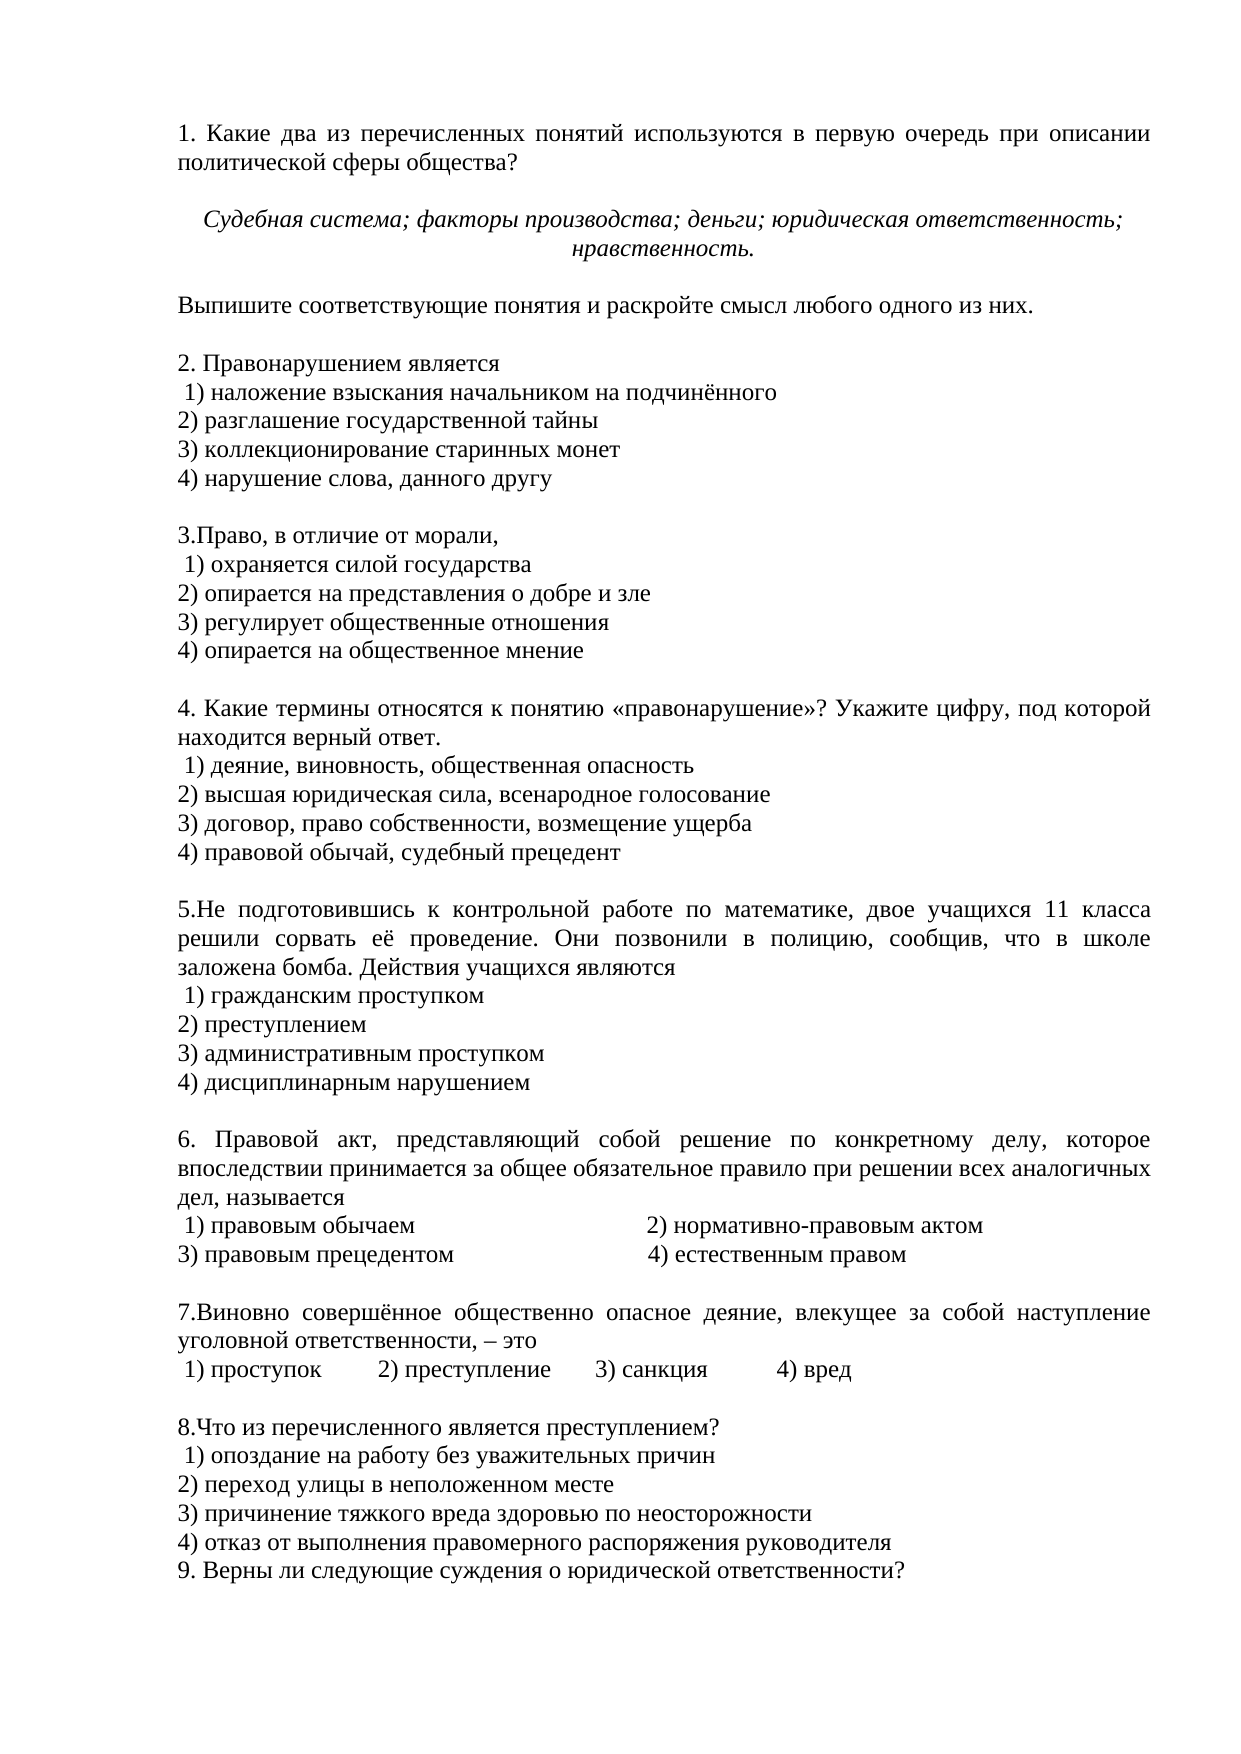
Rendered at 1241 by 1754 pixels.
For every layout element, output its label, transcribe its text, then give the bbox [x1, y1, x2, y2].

text 2) опирается на представления о добре и зле [177, 578, 1152, 607]
text 4. Какие термины относятся к понятию «правонарушение»? Укажите цифру, под которой находится верный ответ. [177, 693, 1152, 751]
text 5.Не подготовившись к контрольной работе по математике, двое учащихся 11 класса решили сорвать её проведение. Они позвонили в полицию, сообщив, что в школе заложена бомба. Действия учащихся являются [177, 894, 1152, 981]
text 3) причинение тяжкого вреда здоровью по неосторожности [177, 1498, 1152, 1527]
text 1) охраняется силой государства [177, 549, 1152, 578]
text 4) дисциплинарным нарушением [177, 1067, 1152, 1096]
text 4) отказ от выполнения правомерного распоряжения руководителя [177, 1527, 1152, 1556]
text Судебная система; факторы производства; деньги; юридическая ответственность; нравственность. [177, 204, 1152, 262]
text 6. Правовой акт, представляющий собой решение по конкретному делу, которое впоследствии принимается за общее обязательное правило при решении всех аналогичных дел, называется [177, 1124, 1152, 1211]
text 1. Какие два из перечисленных понятий используются в первую очередь при описании политической сферы общества? [177, 118, 1152, 176]
text 1) деяние, виновность, общественная опасность [177, 751, 1152, 779]
text Выпишите соответствующие понятия и раскройте смысл любого одного из них. [177, 291, 1152, 319]
text 1) правовым обычаем 2) нормативно-правовым актом [177, 1211, 1152, 1239]
text 3) правовым прецедентом 4) естественным правом [177, 1239, 1152, 1268]
text 2) высшая юридическая сила, всенародное голосование [177, 779, 1152, 808]
text 2) разглашение государственной тайны [177, 406, 1152, 434]
text 3) договор, право собственности, возмещение ущерба [177, 808, 1152, 837]
text 4) нарушение слова, данного другу [177, 463, 1152, 492]
text 4) правовой обычай, судебный прецедент [177, 837, 1152, 866]
text 3) коллекционирование старинных монет [177, 434, 1152, 463]
text 1) наложение взыскания начальником на подчинённого [177, 377, 1152, 406]
text 4) опирается на общественное мнение [177, 636, 1152, 664]
text 1) гражданским проступком [177, 981, 1152, 1009]
text 3) регулирует общественные отношения [177, 607, 1152, 636]
text 1) проступок 2) преступление 3) санкция 4) вред [177, 1354, 1152, 1383]
text 2) переход улицы в неположенном месте [177, 1469, 1152, 1498]
text 7.Виновно совершённое общественно опасное деяние, влекущее за собой наступление уголовной ответственности, – это [177, 1297, 1152, 1354]
text 1) опоздание на работу без уважительных причин [177, 1441, 1152, 1469]
text 2. Правонарушением является [177, 348, 1152, 377]
text 9. Верны ли следующие суждения о юридической ответственности? [177, 1556, 1152, 1584]
text 8.Что из перечисленного является преступлением? [177, 1412, 1152, 1441]
text 2) преступлением [177, 1009, 1152, 1038]
text 3.Право, в отличие от морали, [177, 521, 1152, 549]
text 3) административным проступком [177, 1038, 1152, 1067]
